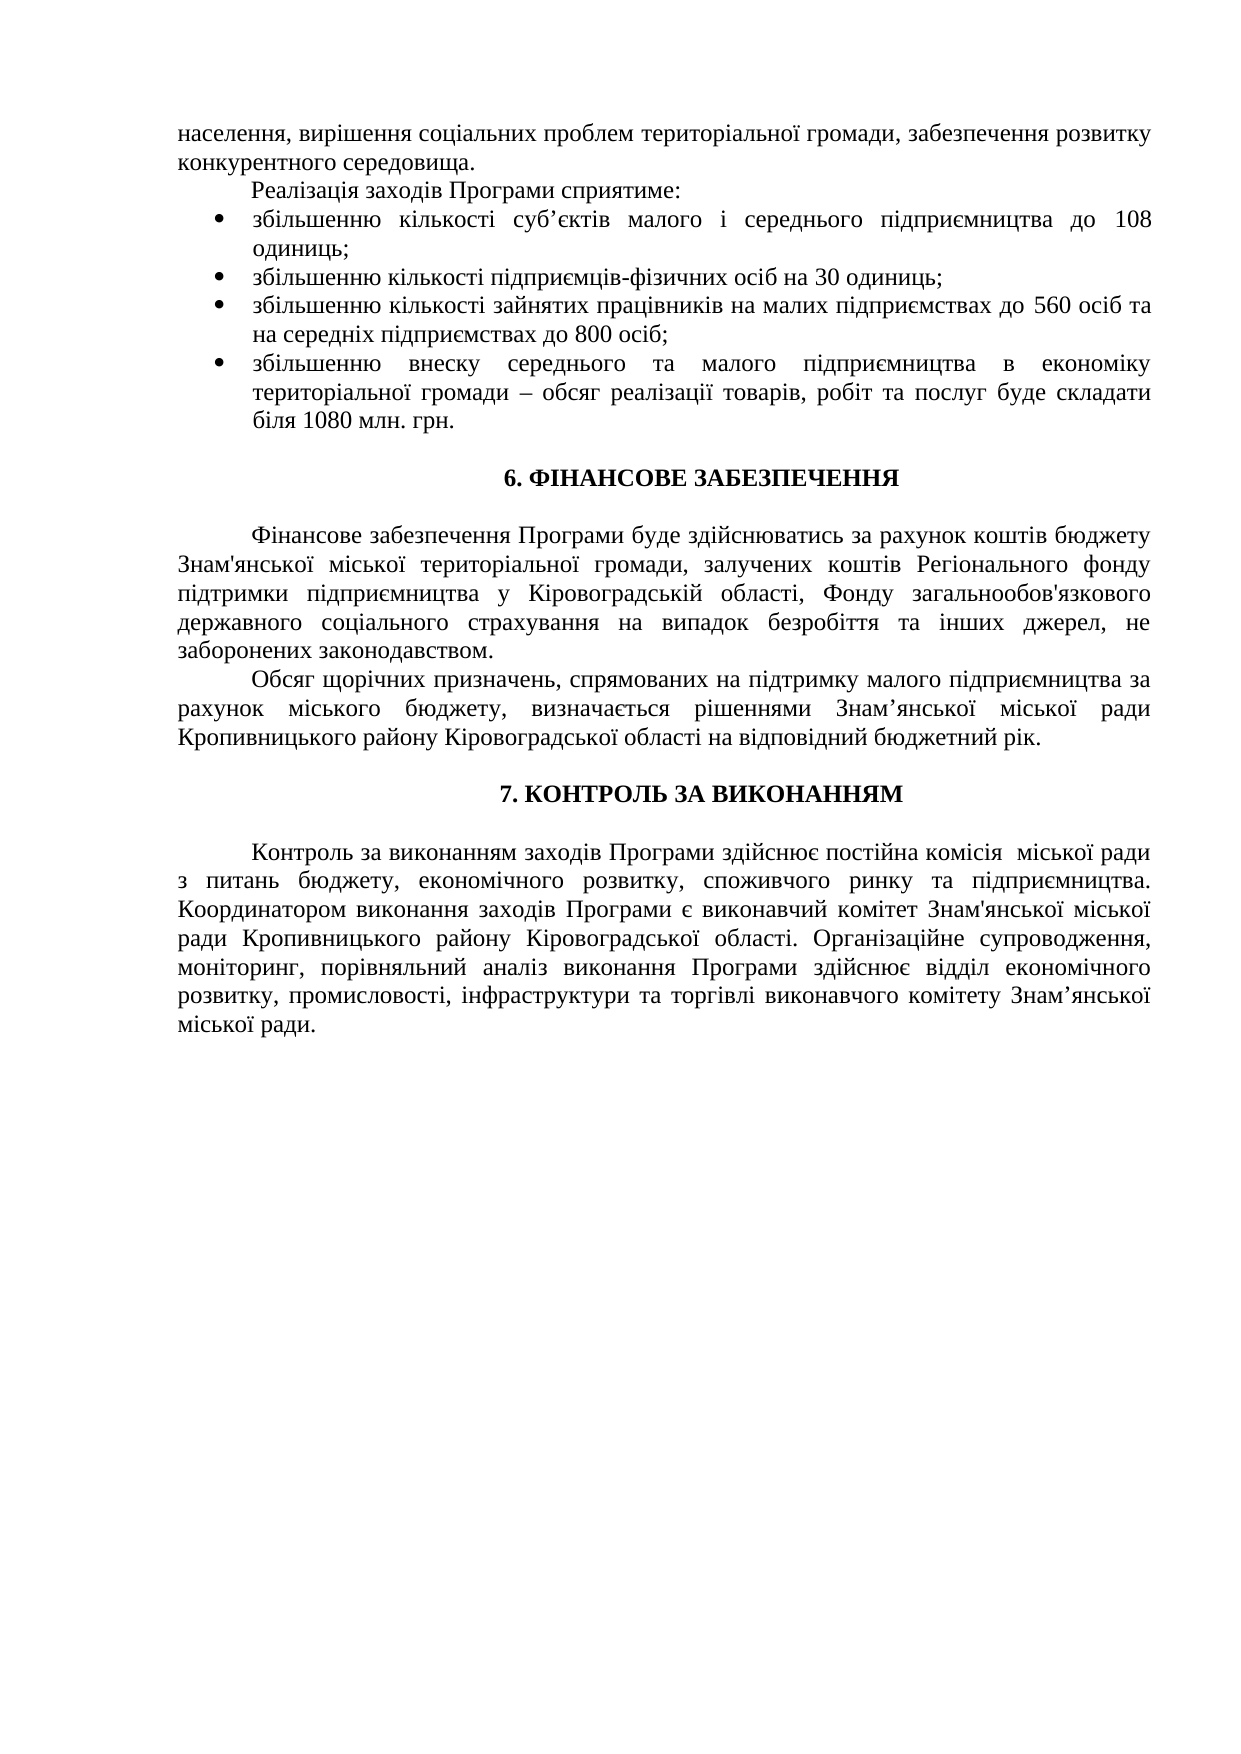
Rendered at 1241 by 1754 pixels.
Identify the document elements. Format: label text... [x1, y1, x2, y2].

list збільшенню внеску середнього та малого підприємництва в економіку територіальної громади – обсяг реалізації товарів, робіт та послуг буде складати біля 1080 млн. грн. [215, 348, 1152, 434]
text Обсяг щорічних призначень, спрямованих на підтримку малого підприємництва за рахунок міського бюджету, визначається рішеннями Знам’янської міської ради Кропивницького району Кіровоградської області на відповідний бюджетний рік. [177, 664, 1152, 751]
text 6. ФІНАНСОВЕ ЗАБЕЗПЕЧЕННЯ [177, 463, 1152, 492]
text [177, 118, 1152, 176]
list збільшенню кількості підприємців-фізичних осіб на 30 одиниць; [215, 262, 1152, 291]
list збільшенню кількості зайнятих працівників на малих підприємствах до 560 осіб та на середніх підприємствах до 800 осіб; [215, 291, 1152, 348]
text Фінансове забезпечення Програми буде здійснюватись за рахунок коштів бюджету Знам'янської міської територіальної громади, залучених коштів Регіонального фонду підтримки підприємництва у Кіровоградській області, Фонду загальнообов'язкового державного соціального страхування на випадок безробіття та інших джерел, не заборонених законодавством. [177, 521, 1152, 664]
text 7. КОНТРОЛЬ ЗА ВИКОНАННЯМ [177, 779, 1152, 808]
text Реалізація заходів Програми сприятиме: [177, 176, 1152, 204]
text Контроль за виконанням заходів Програми здійснює постійна комісія міської ради з питань бюджету, економічного розвитку, споживчого ринку та підприємництва. Координатором виконання заходів Програми є виконавчий комітет Знам'янської міської ради Кропивницького району Кіровоградської області. Організаційне супроводження, моніторинг, порівняльний аналіз виконання Програми здійснює відділ економічного розвитку, промисловості, інфраструктури та торгівлі виконавчого комітету Знам’янської міської ради. [177, 837, 1152, 1038]
list збільшенню кількості суб’єктів малого і середнього підприємництва до 108 одиниць; [215, 204, 1152, 262]
